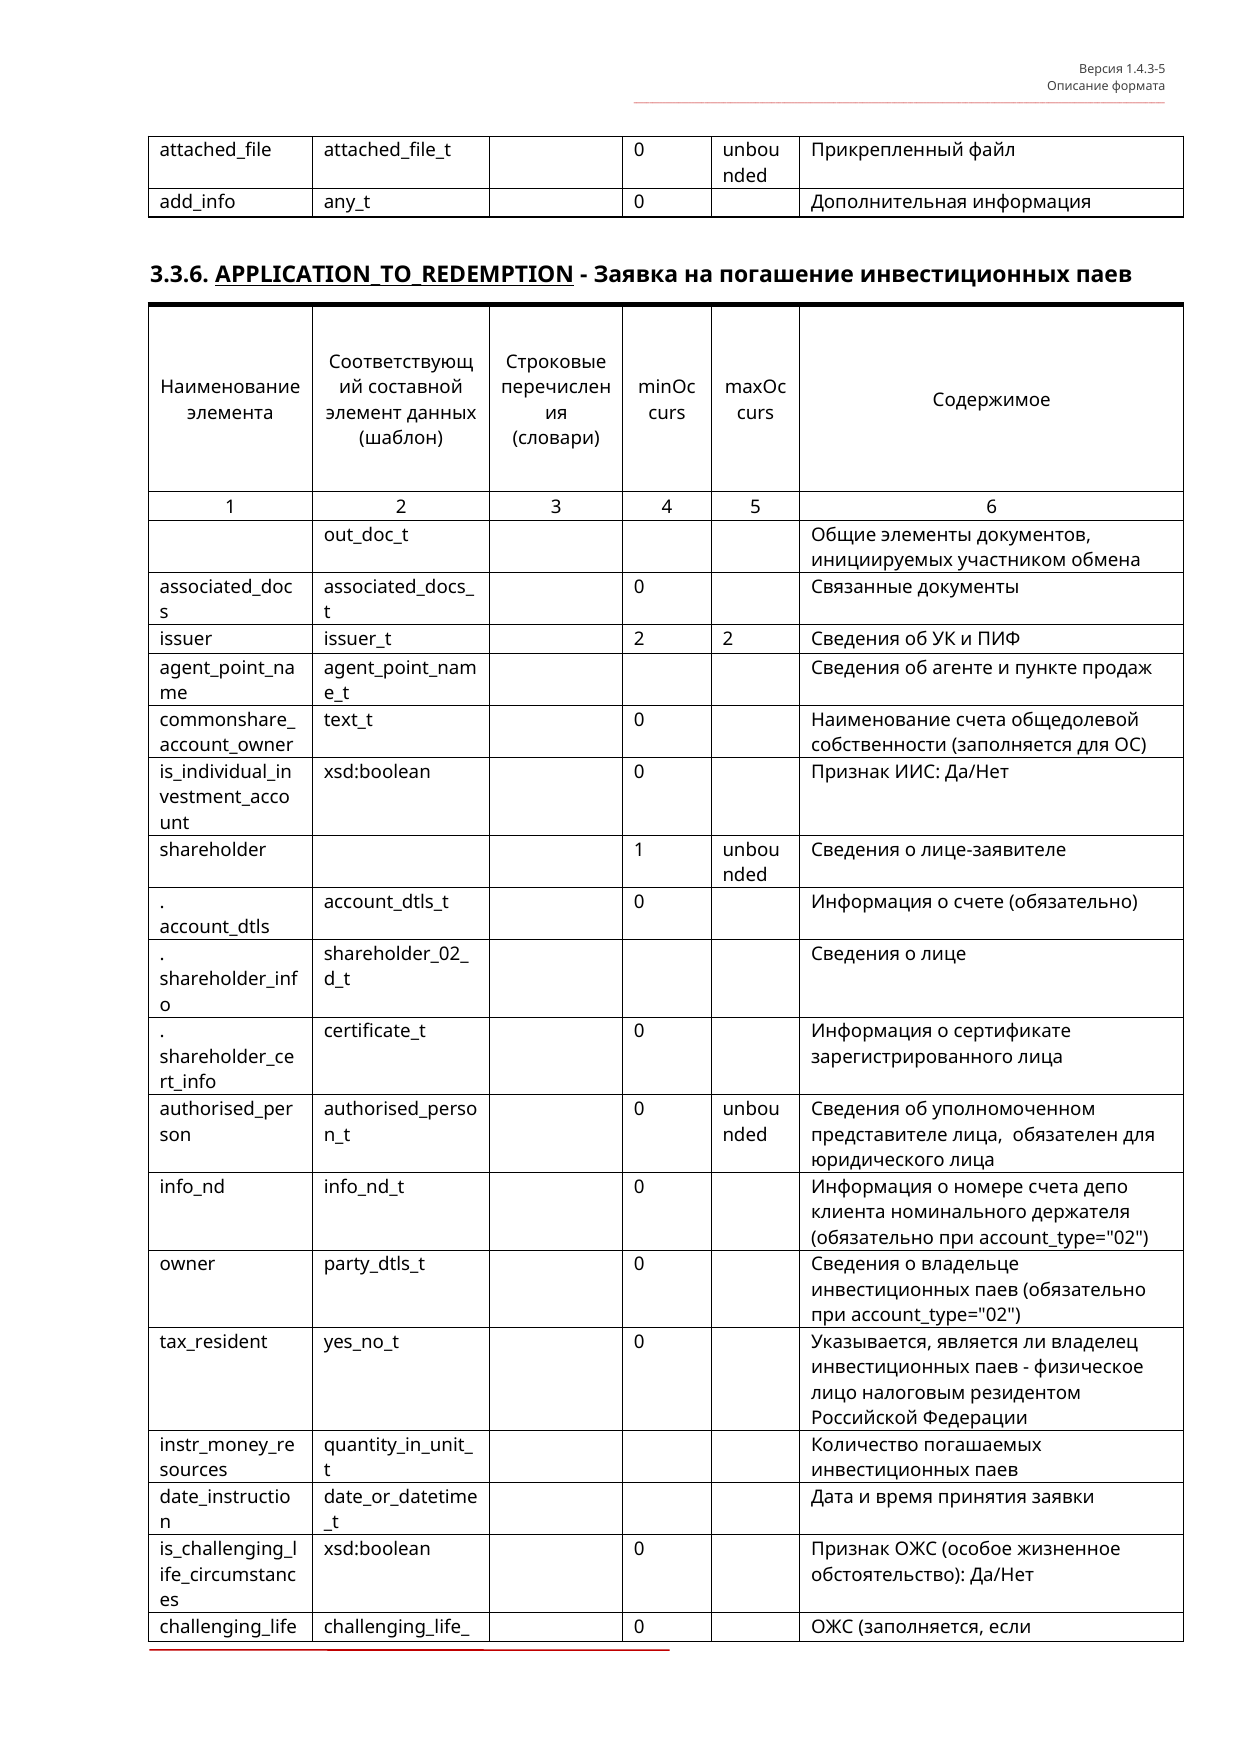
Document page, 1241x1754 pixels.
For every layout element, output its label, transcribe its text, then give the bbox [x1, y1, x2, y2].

table_cell Дата и время принятия заявки [800, 1483, 1183, 1534]
table_cell 0 [623, 1328, 711, 1430]
table_cell date_instruction [149, 1483, 312, 1534]
table_cell 0 [623, 1251, 711, 1327]
table_cell any_t [313, 189, 489, 216]
table_cell xsd:boolean [313, 1535, 489, 1612]
table_cell 1 [149, 492, 312, 520]
table_cell [490, 706, 622, 757]
table_cell [490, 1431, 622, 1482]
table_cell [149, 521, 312, 572]
table_cell Количество погашаемых инвестиционных паев [800, 1431, 1183, 1482]
table_cell 1 [623, 836, 711, 887]
table_cell 0 [623, 1535, 711, 1612]
table_cell . shareholder_cert_info [149, 1018, 312, 1094]
table_cell . shareholder_info [149, 940, 312, 1017]
table_cell [712, 1483, 799, 1534]
table_cell commonshare_account_owner [149, 706, 312, 757]
table_cell [712, 1613, 799, 1641]
table_cell 0 [623, 189, 711, 216]
table_cell [490, 1018, 622, 1094]
table_cell 3 [490, 492, 622, 520]
table_cell [712, 189, 799, 216]
table_cell unbounded [712, 836, 799, 887]
table_cell party_dtls_t [313, 1251, 489, 1327]
table_cell Дополнительная информация [800, 189, 1183, 216]
table_header Соответствующий составной элемент данных (шаблон) [313, 307, 489, 491]
table_cell [490, 1328, 622, 1430]
table_cell info_nd_t [313, 1173, 489, 1249]
table_cell 0 [623, 706, 711, 757]
table_cell 0 [623, 573, 711, 624]
table_cell authorised_person [149, 1095, 312, 1172]
table_cell instr_money_resources [149, 1431, 312, 1482]
table_cell Информация о номере счета депо клиента номинального держателя (обязательно при account_type="02") [800, 1173, 1183, 1249]
table_header Строковые перечисления (словари) [490, 307, 622, 491]
table_cell 2 [313, 492, 489, 520]
table_cell 5 [712, 492, 799, 520]
table_cell Сведения о лице-заявителе [800, 836, 1183, 887]
table_cell [490, 1483, 622, 1534]
table_cell 6 [800, 492, 1183, 520]
table_cell account_dtls_t [313, 888, 489, 939]
table_cell [490, 654, 622, 705]
table_cell agent_point_name [149, 654, 312, 705]
table_header Содержимое [800, 307, 1183, 491]
table_cell Сведения о лице [800, 940, 1183, 1017]
table_cell Связанные документы [800, 573, 1183, 624]
table_cell xsd:boolean [313, 758, 489, 835]
table_cell [490, 758, 622, 835]
table_cell 0 [623, 758, 711, 835]
table_cell 2 [712, 625, 799, 653]
table_cell [712, 706, 799, 757]
table_cell issuer_t [313, 625, 489, 653]
table_cell Сведения о владельце инвестиционных паев (обязательно при account_type="02") [800, 1251, 1183, 1327]
table_cell Признак ИИС: Да/Нет [800, 758, 1183, 835]
table_cell Общие элементы документов, инициируемых участником обмена [800, 521, 1183, 572]
table_cell [490, 1535, 622, 1612]
table_cell shareholder [149, 836, 312, 887]
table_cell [313, 1613, 489, 1641]
table_cell quantity_in_unit_t [313, 1431, 489, 1482]
table_cell shareholder_02_d_t [313, 940, 489, 1017]
table_cell is_challenging_life_circumstances [149, 1535, 312, 1612]
table_cell [712, 758, 799, 835]
table_cell 0 [623, 1018, 711, 1094]
table_cell [490, 137, 622, 188]
table_header Наименование элемента [149, 307, 312, 491]
table_cell issuer [149, 625, 312, 653]
table_cell [490, 888, 622, 939]
table_cell [490, 625, 622, 653]
table_cell [490, 940, 622, 1017]
table_cell associated_docs [149, 573, 312, 624]
table_cell 0 [623, 1095, 711, 1172]
subtitle 3.3.6. APPLICATION_TO_REDEMPTION - Заявка на погашение инвестиционных паев [150, 258, 1165, 290]
table_cell out_doc_t [313, 521, 489, 572]
table_cell 2 [623, 625, 711, 653]
table_cell 0 [623, 1613, 711, 1641]
table_cell [712, 1173, 799, 1249]
table_cell [712, 888, 799, 939]
table_cell 0 [623, 888, 711, 939]
table_cell Указывается, является ли владелец инвестиционных паев - физическое лицо налоговым резидентом Российской Федерации [800, 1328, 1183, 1430]
table_cell [623, 1431, 711, 1482]
table_cell [623, 654, 711, 705]
table_cell [490, 1251, 622, 1327]
table_cell [490, 521, 622, 572]
table_cell unbounded [712, 137, 799, 188]
table_header maxOccurs [712, 307, 799, 491]
table_cell [712, 573, 799, 624]
table_cell [712, 654, 799, 705]
table_cell [712, 1431, 799, 1482]
table_cell Сведения об УК и ПИФ [800, 625, 1183, 653]
table_cell info_nd [149, 1173, 312, 1249]
table_cell tax_resident [149, 1328, 312, 1430]
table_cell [800, 1613, 1183, 1641]
table_cell 4 [623, 492, 711, 520]
table_cell text_t [313, 706, 489, 757]
table_cell [712, 1018, 799, 1094]
table_cell associated_docs_t [313, 573, 489, 624]
table_cell authorised_person_t [313, 1095, 489, 1172]
table_header minOccurs [623, 307, 711, 491]
table_cell add_info [149, 189, 312, 216]
table_cell date_or_datetime_t [313, 1483, 489, 1534]
table_cell 0 [623, 137, 711, 188]
table_cell unbounded [712, 1095, 799, 1172]
table_cell [712, 940, 799, 1017]
table_cell Наименование счета общедолевой собственности (заполняется для ОС) [800, 706, 1183, 757]
table_cell [490, 1173, 622, 1249]
table_cell owner [149, 1251, 312, 1327]
table_cell [623, 521, 711, 572]
table_cell [490, 573, 622, 624]
table_cell [623, 1483, 711, 1534]
table_cell [313, 836, 489, 887]
table_cell Сведения об уполномоченном представителе лица, обязателен для юридического лица [800, 1095, 1183, 1172]
table_cell [623, 940, 711, 1017]
table_cell [490, 189, 622, 216]
table_cell [712, 1328, 799, 1430]
table_cell attached_file_t [313, 137, 489, 188]
table_cell [712, 1535, 799, 1612]
table_cell yes_no_t [313, 1328, 489, 1430]
table_cell Прикрепленный файл [800, 137, 1183, 188]
table_cell . account_dtls [149, 888, 312, 939]
table_cell Информация о счете (обязательно) [800, 888, 1183, 939]
table_cell certificate_t [313, 1018, 489, 1094]
table_cell Информация о сертификате зарегистрированного лица [800, 1018, 1183, 1094]
table_cell attached_file [149, 137, 312, 188]
table_cell [490, 1613, 622, 1641]
table_cell Признак ОЖС (особое жизненное обстоятельство): Да/Нет [800, 1535, 1183, 1612]
table_cell [712, 1251, 799, 1327]
table_cell is_individual_investment_account [149, 758, 312, 835]
table_cell [490, 836, 622, 887]
table_cell agent_point_name_t [313, 654, 489, 705]
table_cell Сведения об агенте и пункте продаж [800, 654, 1183, 705]
table_cell 0 [623, 1173, 711, 1249]
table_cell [149, 1613, 312, 1641]
table_cell [490, 1095, 622, 1172]
table_cell [712, 521, 799, 572]
